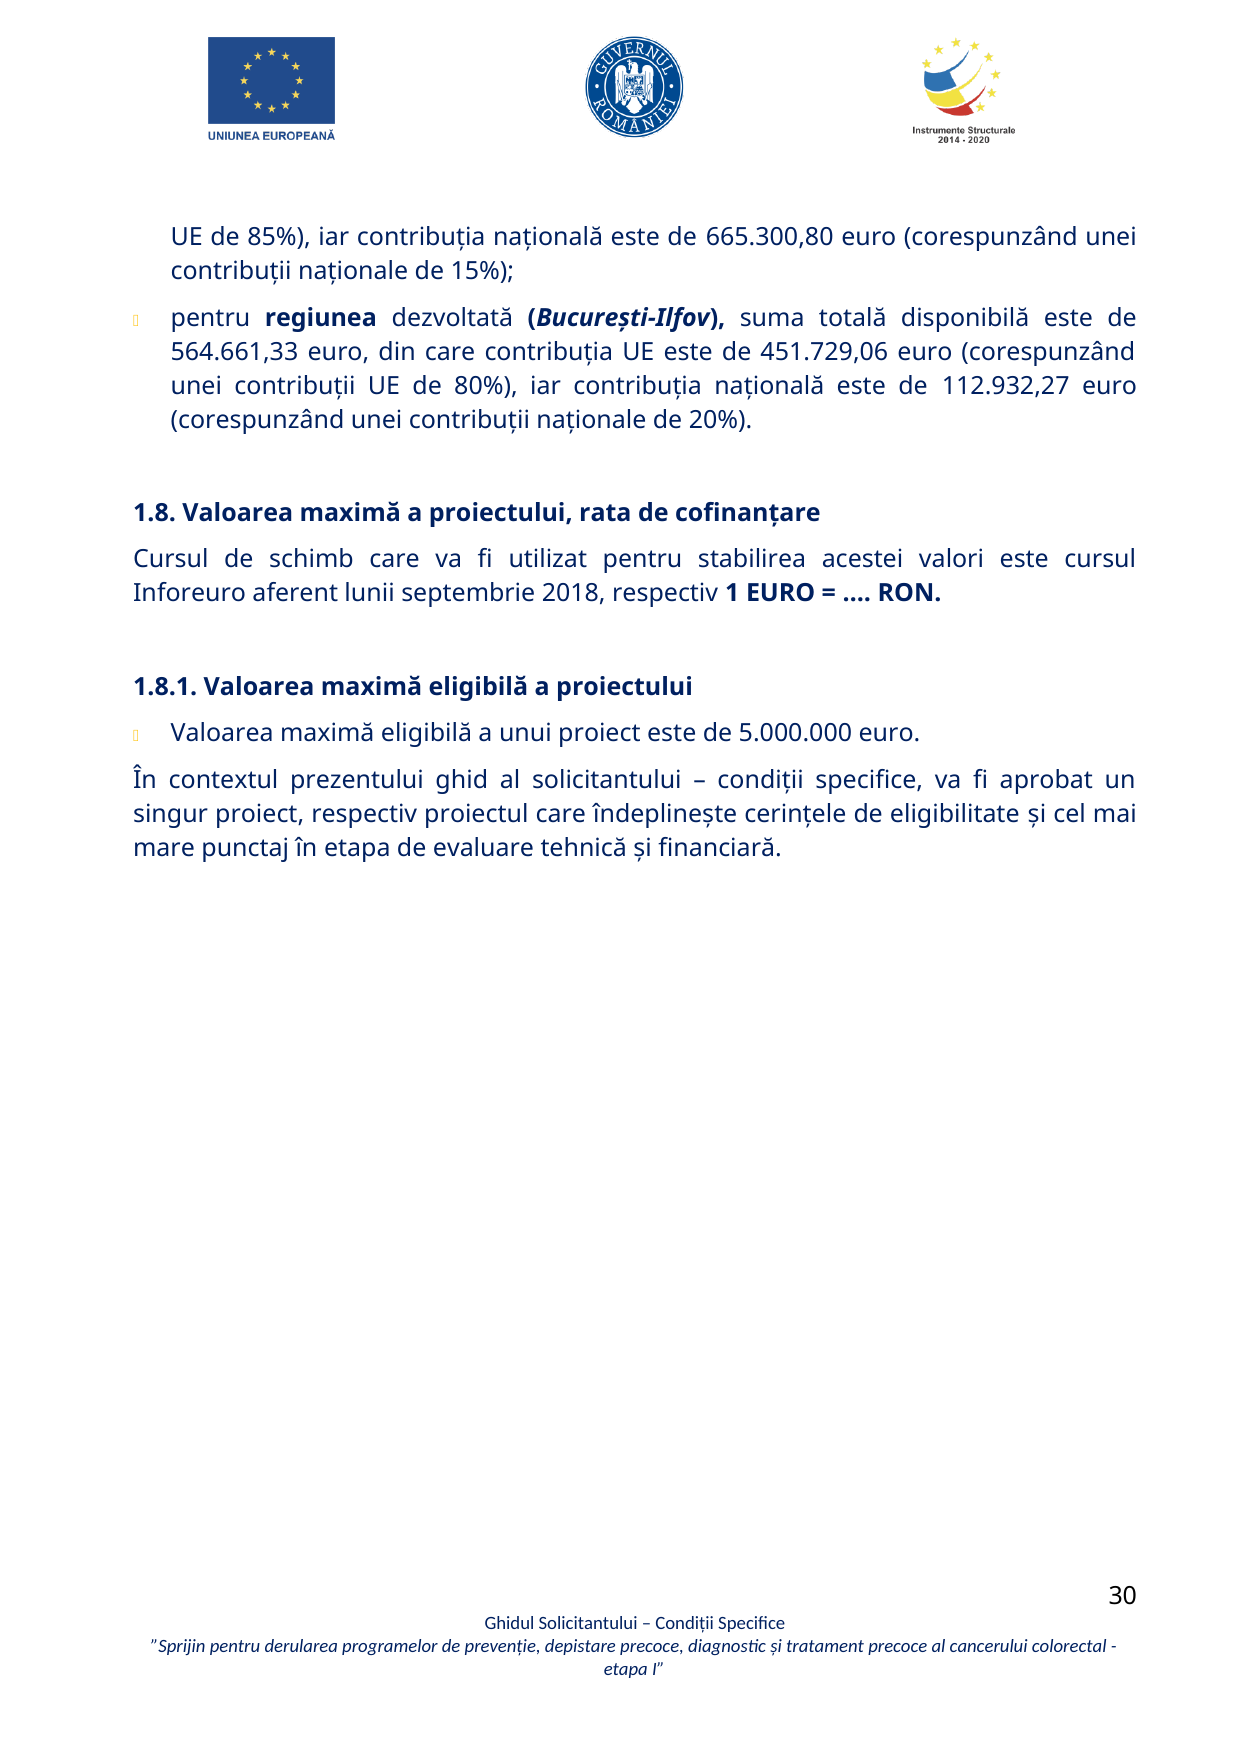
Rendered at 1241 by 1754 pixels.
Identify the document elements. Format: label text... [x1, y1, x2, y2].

subtitle 1.8.1. Valoarea maximă eligibilă a proiectului [133, 668, 1137, 702]
list Valoarea maximă eligibilă a unui proiect este de 5.000.000 euro. [133, 715, 1137, 749]
picture [913, 37, 1015, 143]
text În contextul prezentului ghid al solicitantului – condiții specifice, va fi aprobat un singur proiect, respectiv proiectul care îndeplinește cerințele de eligibilitate şi cel mai mare punctaj în etapa de evaluare tehnică și financiară. [133, 761, 1137, 863]
picture [208, 37, 335, 140]
list pentru regiunea dezvoltată (București-Ilfov), suma totală disponibilă este de 564.661,33 euro, din care contribuția UE este de 451.729,06 euro (corespunzând unei contribuții UE de 80%), iar contribuția națională este de 112.932,27 euro (corespunzând unei contribuții naționale de 20%). [133, 299, 1137, 435]
subtitle 1.8. Valoarea maximă a proiectului, rata de cofinanțare [133, 494, 1137, 528]
picture [584, 35, 684, 138]
text Cursul de schimb care va fi utilizat pentru stabilirea acestei valori este cursul Inforeuro aferent lunii septembrie 2018, respectiv 1 EURO = …. RON. [133, 541, 1137, 609]
